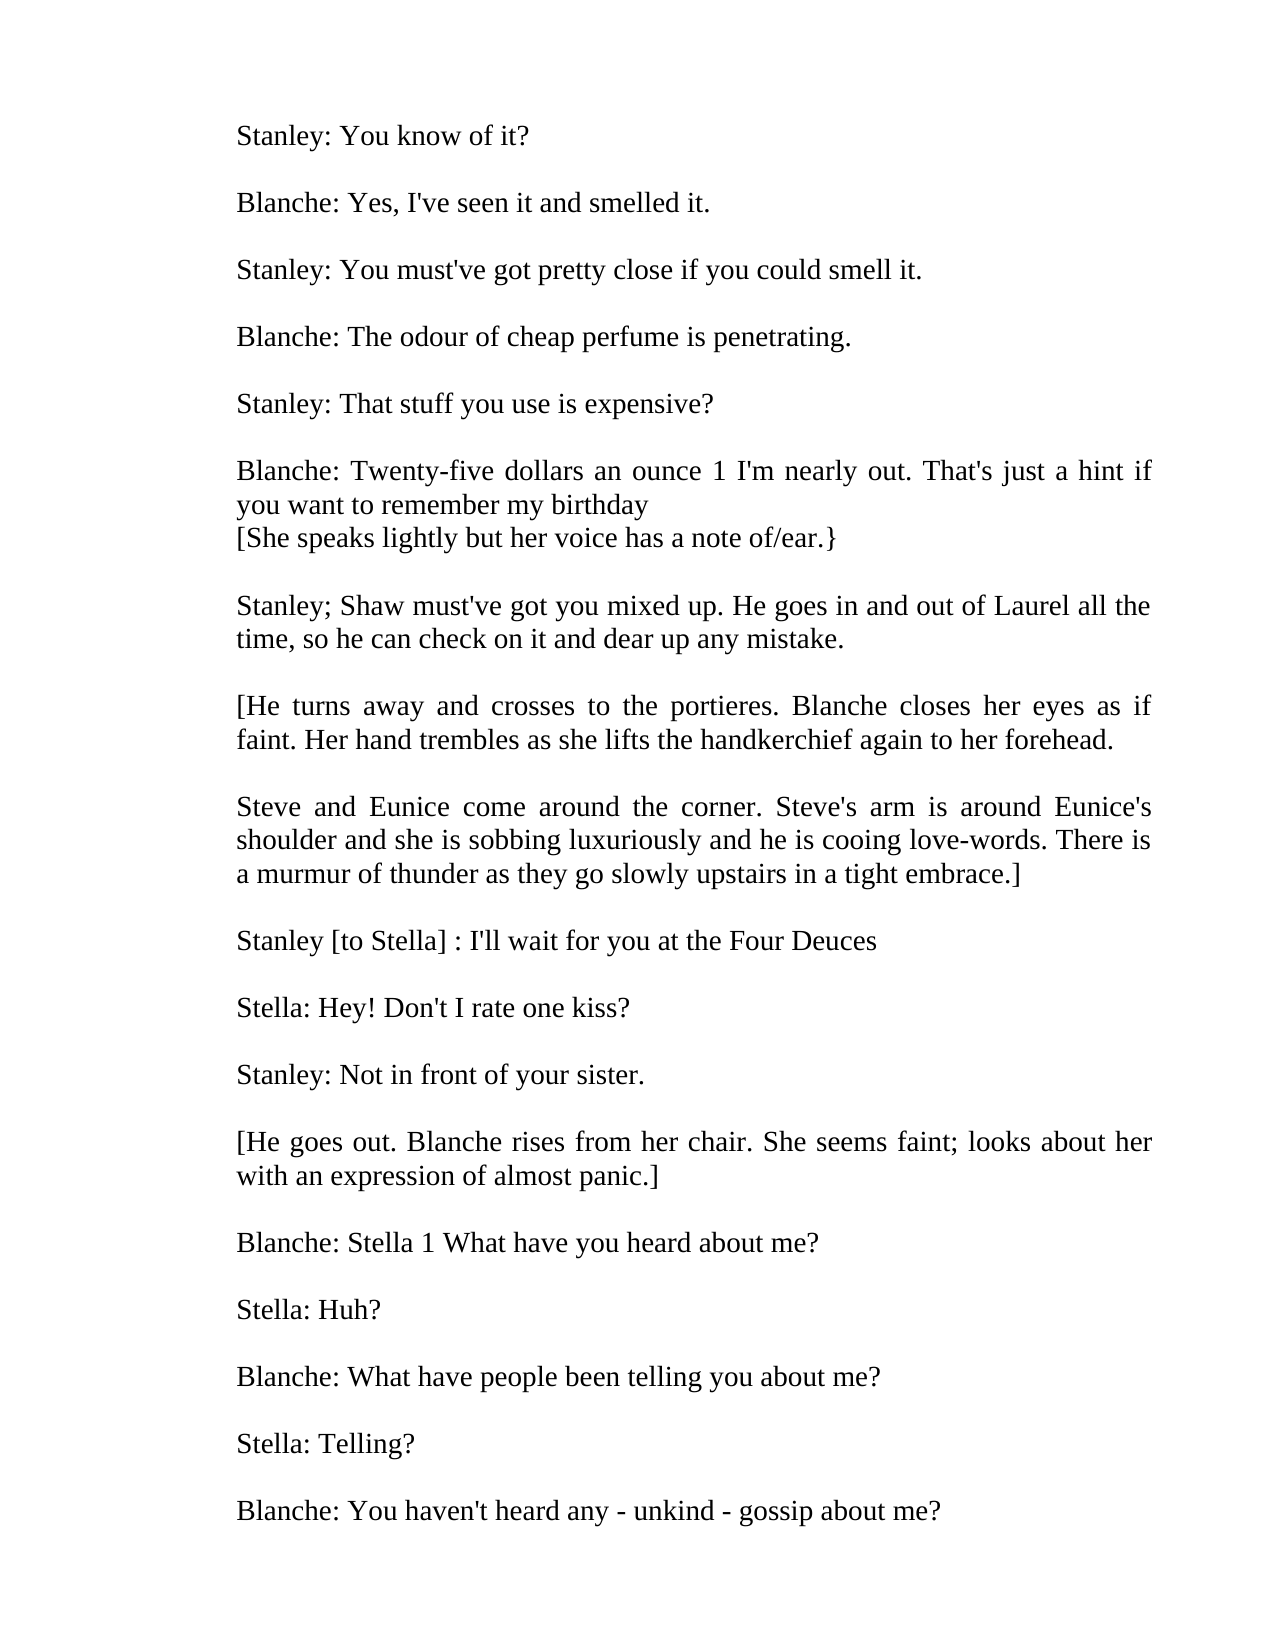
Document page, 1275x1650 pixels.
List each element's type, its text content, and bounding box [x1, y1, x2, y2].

text Blanche: Twenty-five dollars an ounce 1 I'm nearly out. That's just a hint if you want to remember my birthday [236, 453, 1153, 521]
text [to Stella] : I'll wait for you at the Four Deuces [236, 923, 1153, 957]
text Stella: Huh? [236, 1292, 1153, 1326]
text ; Shaw must've got you mixed up. He goes in and out of all the time, so he can check on it and dear up any mistake. [236, 588, 1153, 655]
text : You know of it? [236, 118, 1153, 152]
text Steve and Eunice come around the corner. Steve's arm is around Eunice's shoulder and she is sobbing luxuriously and he is cooing love-words. There is a murmur of thunder as they go slowly upstairs in a tight embrace.] [236, 789, 1153, 889]
text [She speaks lightly but her voice has a note of/ear.} [236, 521, 1153, 554]
text Blanche: Stella 1 What have you heard about me? [236, 1225, 1153, 1258]
text Stella: Hey! Don't I rate one kiss? [236, 990, 1153, 1024]
text [He goes out. Blanche rises from her chair. She seems faint; looks about her with an expression of almost panic.] [236, 1124, 1153, 1191]
text : That stuff you use is expensive? [236, 386, 1153, 420]
text [He turns away and crosses to the portieres. Blanche closes her eyes as if faint. Her hand trembles as she lifts the handkerchief again to her forehead. [236, 688, 1153, 755]
text Blanche: Yes, I've seen it and smelled it. [236, 185, 1153, 219]
text Blanche: You haven't heard any - unkind - gossip about me? [236, 1493, 1153, 1527]
text Blanche: The odour of cheap perfume is penetrating. [236, 319, 1153, 353]
text : You must've got pretty close if you could smell it. [236, 252, 1153, 286]
text Stella: Telling? [236, 1426, 1153, 1460]
text : Not in front of your sister. [236, 1057, 1153, 1091]
text Blanche: What have people been telling you about me? [236, 1359, 1153, 1393]
